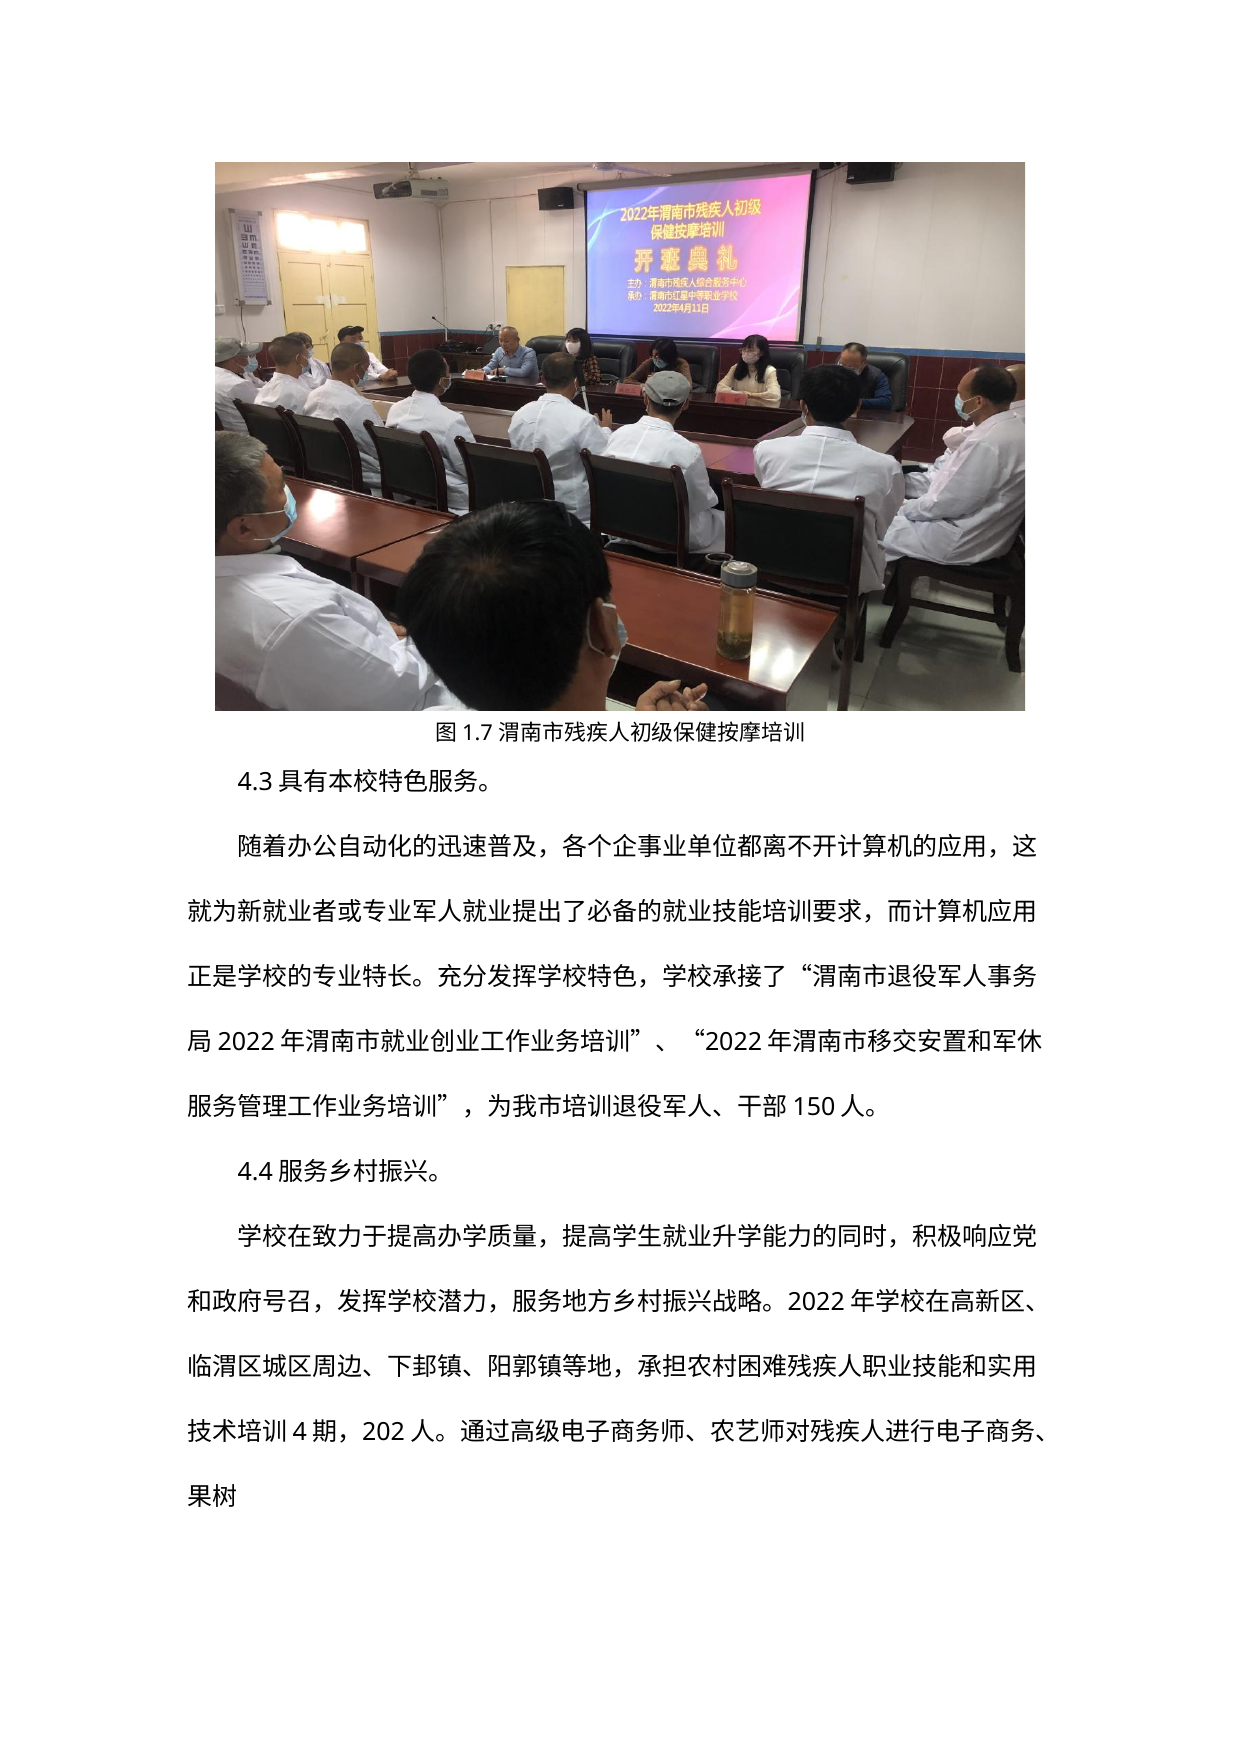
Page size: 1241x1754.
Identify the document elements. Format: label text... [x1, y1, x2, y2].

text 图1.7 渭南市残疾人初级保健按摩培训 [187, 714, 1053, 747]
text 4.4服务乡村振兴。 [187, 1137, 1053, 1202]
text 随着办公自动化的迅速普及，各个企事业单位都离不开计算机的应用，这就为新就业者或专业军人就业提出了必备的就业技能培训要求，而计算机应用正是学校的专业特长。充分发挥学校特色，学校承接了“渭南市退役军人事务局2022年渭南市就业创业工作业务培训”、“2022年渭南市移交安置和军休服务管理工作业务培训”，为我市培训退役军人、干部150人。 [187, 812, 1053, 1137]
picture [215, 162, 1026, 711]
text 4.3具有本校特色服务。 [187, 747, 1053, 812]
text 学校在致力于提高办学质量，提高学生就业升学能力的同时，积极响应党和政府号召，发挥学校潜力，服务地方乡村振兴战略。2022年学校在高新区、临渭区城区周边、下邽镇、阳郭镇等地，承担农村困难残疾人职业技能和实用技术培训4期，202人。通过高级电子商务师、农艺师对残疾人进行电子商务、果树 [187, 1202, 1053, 1527]
